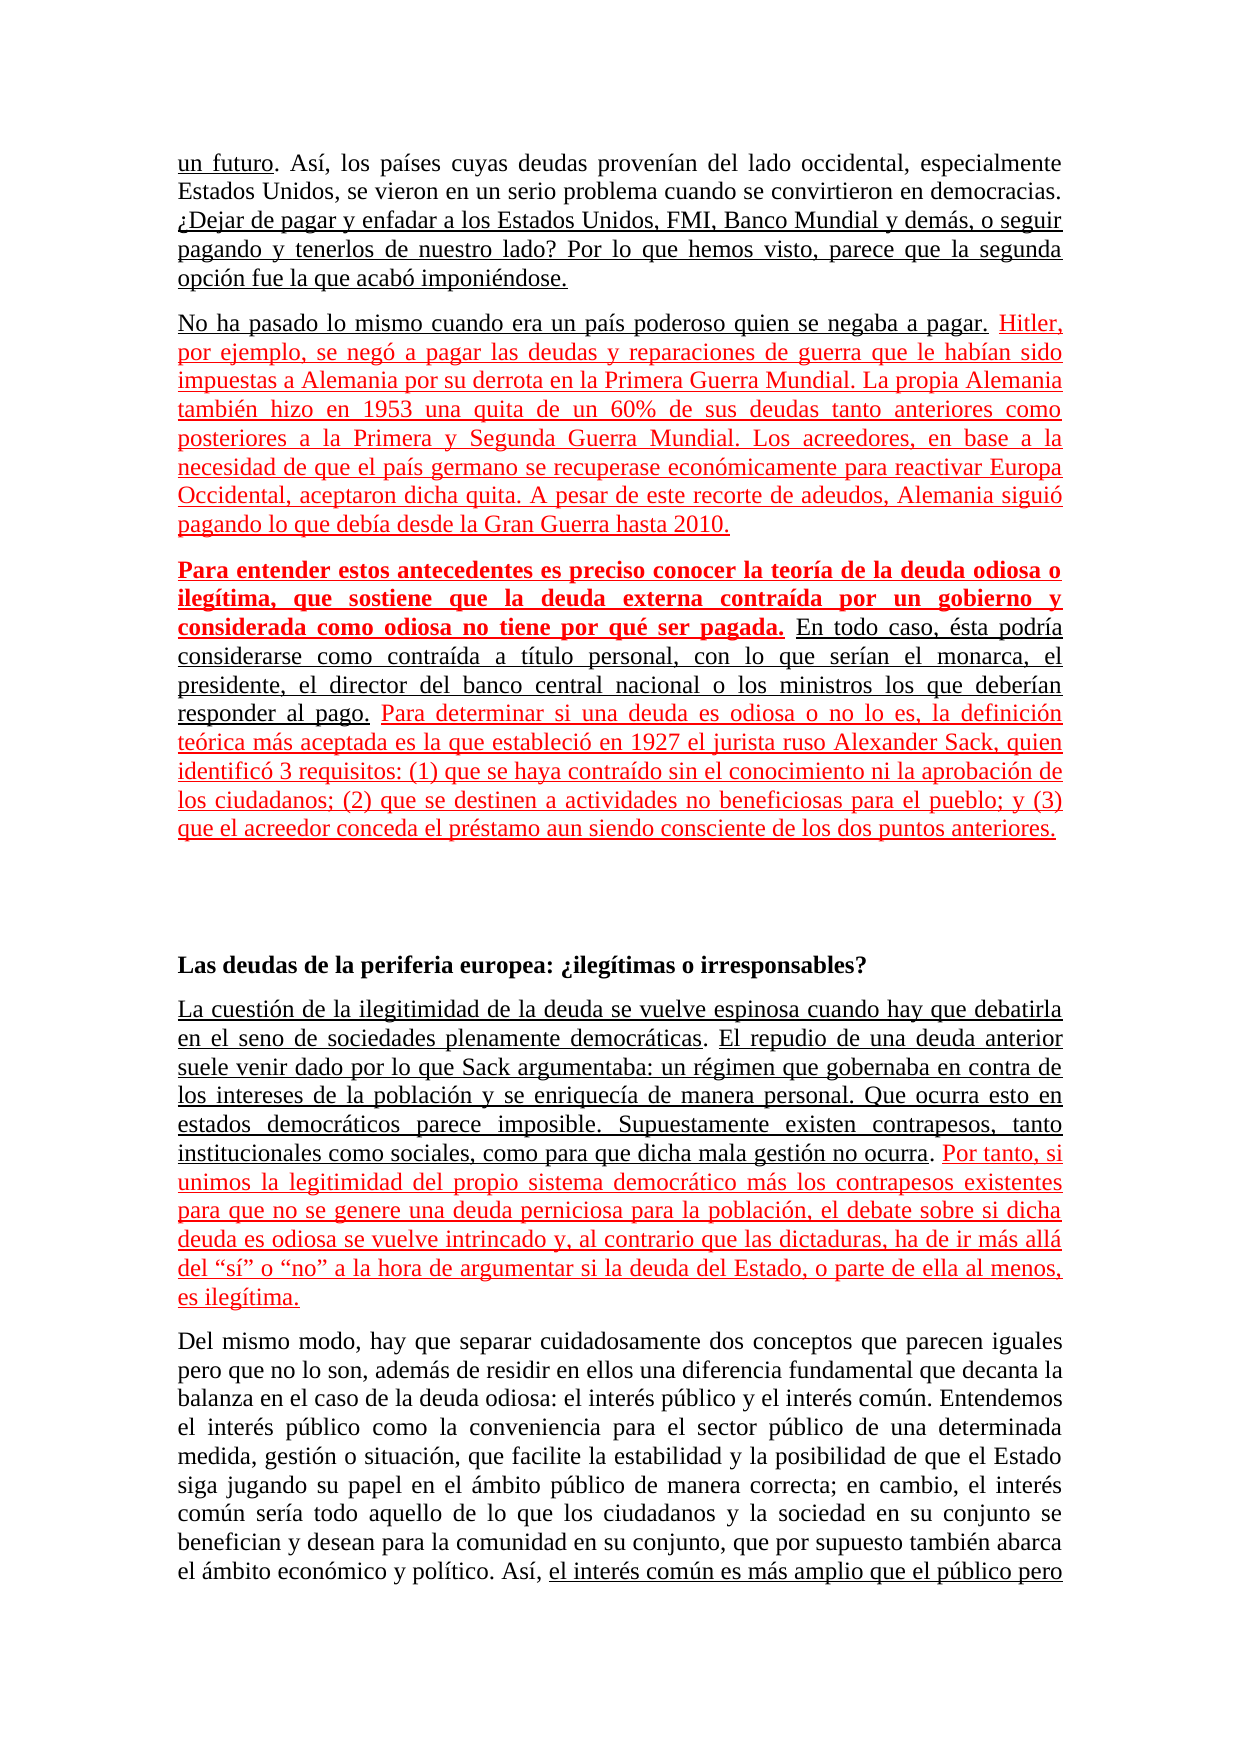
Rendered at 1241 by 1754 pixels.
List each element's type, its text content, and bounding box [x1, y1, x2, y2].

text No ha pasado lo mismo cuando era un país poderoso quien se negaba a pagar. Hitler, por ejemplo, se negó a pagar las deudas y reparaciones de guerra que le habían sido impuestas a Alemania por su derrota en la Primera Guerra Mundial. La propia Alemania también hizo en 1953 una quita de un 60% de sus deudas tanto anteriores como posteriores a la Primera y Segunda Guerra Mundial. Los acreedores, en base a la necesidad de que el país germano se recuperase económicamente para reactivar Europa Occidental, aceptaron dicha quita. A pesar de este recorte de adeudos, Alemania siguió pagando lo que debía desde la Gran Guerra hasta 2010. [177, 392, 1063, 448]
text La cuestión de la ilegitimidad de la deuda se vuelve espinosa cuando hay que debatirla en el seno de sociedades plenamente democráticas. El repudio de una deuda anterior suele venir dado por lo que Sack argumentaba: un régimen que gobernaba en contra de los intereses de la población y se enriquecía de manera personal. Que ocurra esto en estados democráticos parece imposible. Supuestamente existen contrapesos, tanto institucionales como sociales, como para que dicha mala gestión no ocurra. Por tanto, si unimos la legitimidad del propio sistema democrático más los contrapesos existentes para que no se genere una deuda perniciosa para la población, el debate sobre si dicha deuda es odiosa se vuelve intrincado y, al contrario que las dictaduras, ha de ir más allá del “sí” o “no” a la hora de argumentar si la deuda del Estado, o parte de ella al menos, es ilegítima. [177, 1193, 1063, 1278]
text No ha pasado lo mismo cuando era un país poderoso quien se negaba a pagar. Hitler, por ejemplo, se negó a pagar las deudas y reparaciones de guerra que le habían sido impuestas a Alemania por su derrota en la Primera Guerra Mundial. La propia Alemania también hizo en 1953 una quita de un 60% de sus deudas tanto anteriores como posteriores a la Primera y Segunda Guerra Mundial. Los acreedores, en base a la necesidad de que el país germano se recuperase económicamente para reactivar Europa Occidental, aceptaron dicha quita. A pesar de este recorte de adeudos, Alemania siguió pagando lo que debía desde la Gran Guerra hasta 2010. [177, 308, 1063, 362]
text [177, 1326, 1063, 1585]
text Para entender estos antecedentes es preciso conocer la teoría de la deuda odiosa o ilegítima, que sostiene que la deuda externa contraída por un gobierno y considerada como odiosa no tiene por qué ser pagada. En todo caso, ésta podría considerarse como contraída a título personal, con lo que serían el monarca, el presidente, el director del banco central nacional o los ministros los que deberían responder al pago. Para determinar si una deuda es odiosa o no lo es, la definición teórica más aceptada es la que estableció en 1927 el jurista ruso Alexander Sack, quien identificó 3 requisitos: (1) que se haya contraído sin el conocimiento ni la aprobación de los ciudadanos; (2) que se destinen a actividades no beneficiosas para el pueblo; y (3) que el acreedor conceda el préstamo aun siendo consciente de los dos puntos anteriores. [177, 609, 1063, 666]
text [177, 148, 1063, 230]
text Las deudas de la periferia europea: ¿ilegítimas o irresponsables? [177, 950, 1063, 978]
